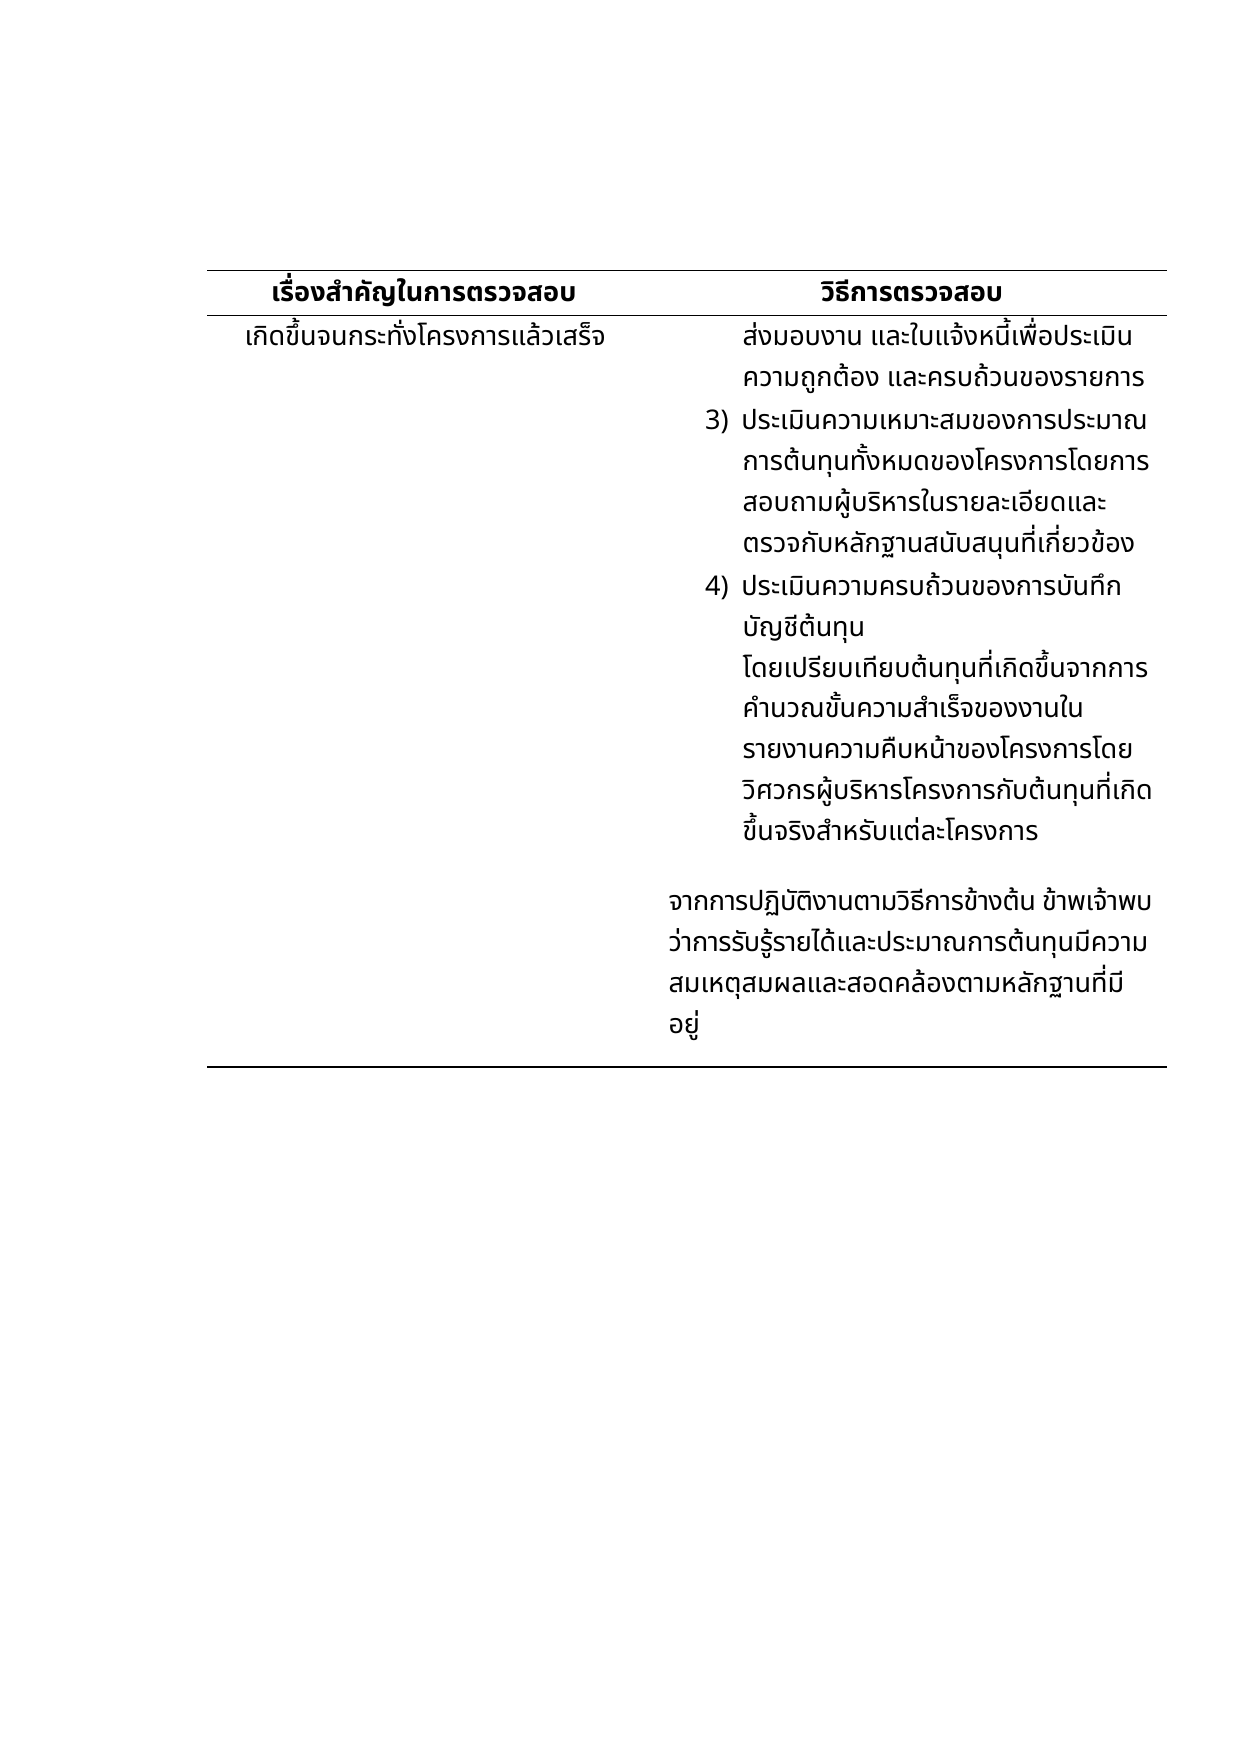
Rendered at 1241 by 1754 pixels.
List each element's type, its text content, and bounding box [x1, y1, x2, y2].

table_header เรื่องสำคัญในการตรวจสอบ [207, 271, 657, 315]
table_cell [207, 316, 657, 1066]
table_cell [657, 316, 1167, 1066]
table_header วิธีการตรวจสอบ [657, 271, 1167, 315]
